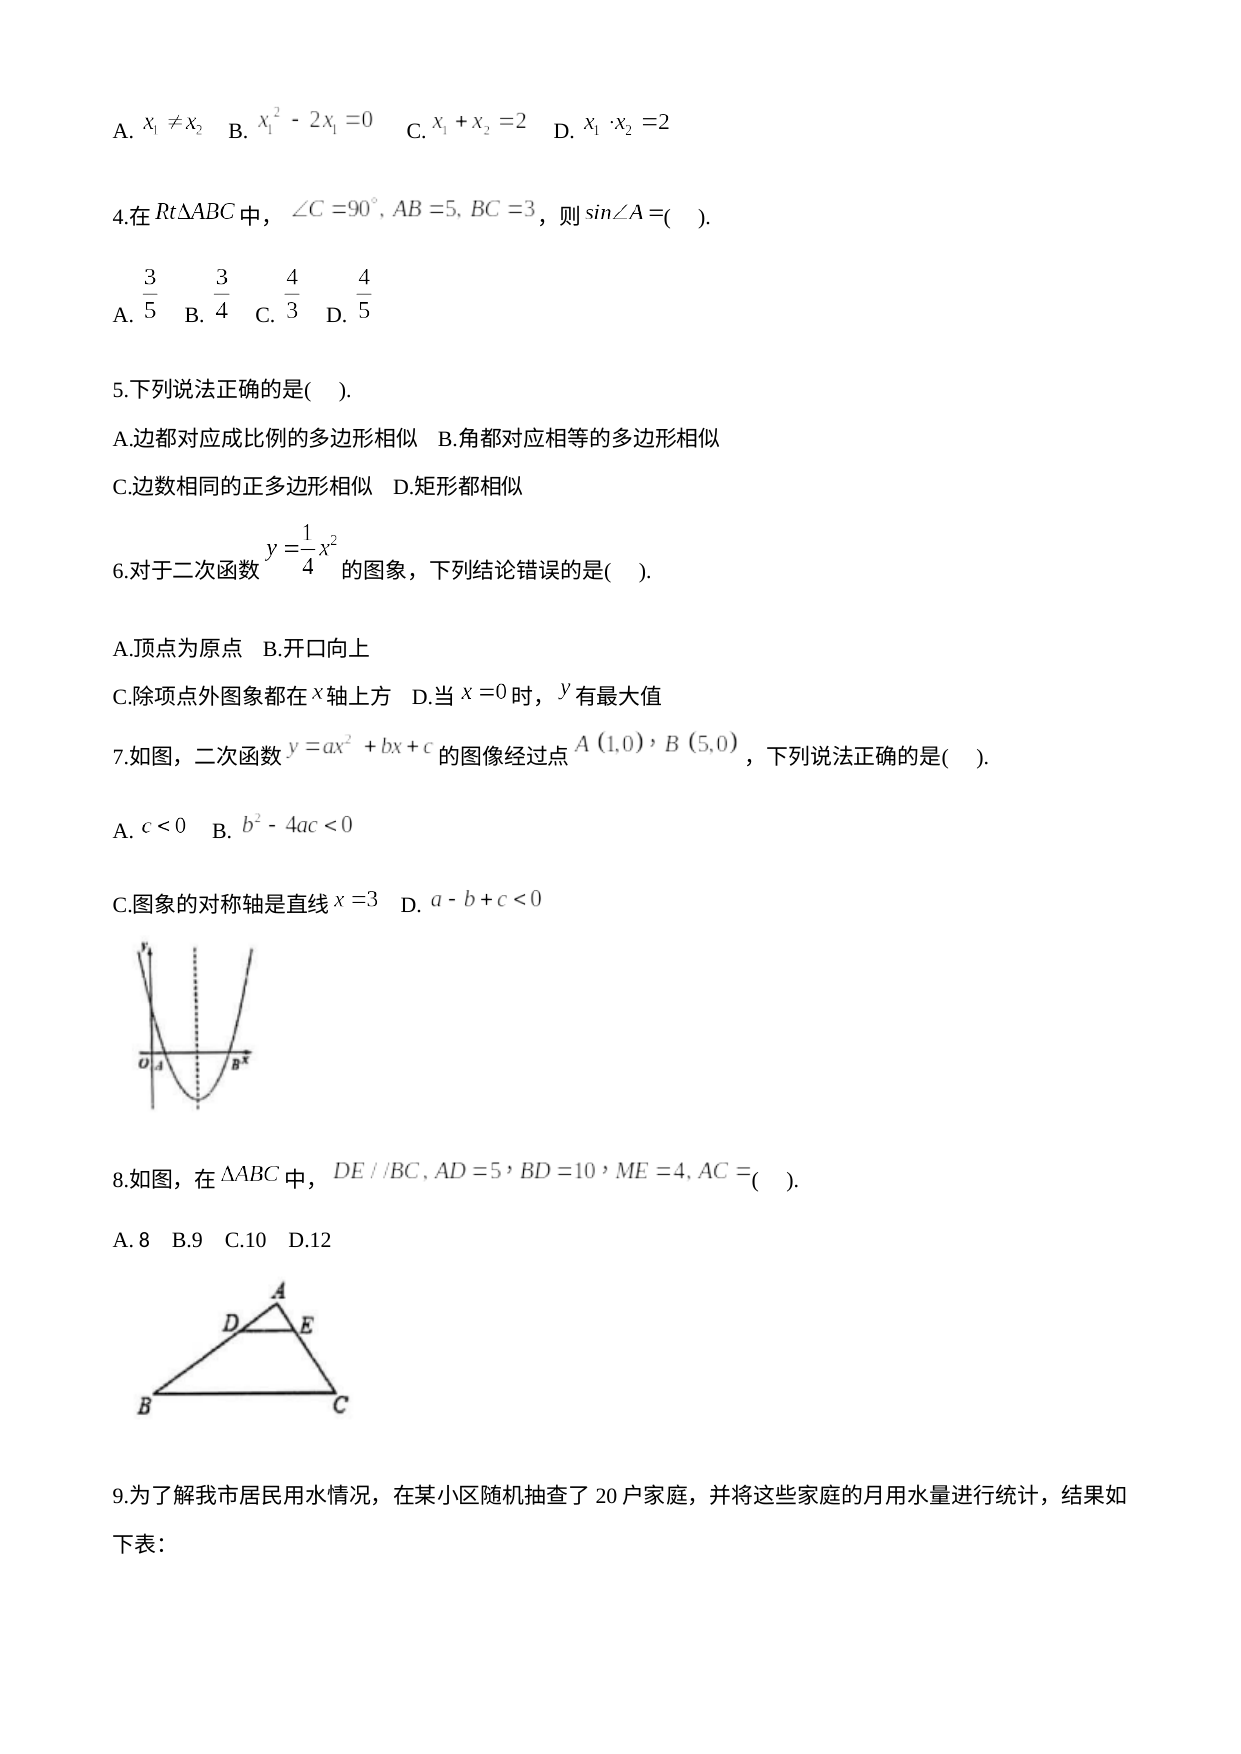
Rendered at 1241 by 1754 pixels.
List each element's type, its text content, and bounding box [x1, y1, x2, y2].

text A. B. [112, 808, 1128, 873]
text 8.如图，在中，( ). [112, 1143, 1128, 1208]
text 7.如图，二次函数的图像经过点 ，下列说法正确的是( ). [112, 727, 1128, 792]
text A. B. C. D. [112, 261, 1128, 358]
text A.顶点为原点 B.开口向上 [112, 630, 1128, 663]
text C.除项点外图象都在轴上方 D.当时，有最大值 [112, 678, 1128, 711]
text C.图象的对称轴是直线 D. [112, 886, 1128, 918]
text 5.下列说法正确的是( ). [112, 372, 1128, 404]
text 4.在中， ，则( ). [112, 180, 1128, 245]
text A. B. C. D. [112, 102, 1128, 167]
text 9.为了解我市居民用水情况，在某小区随机抽查了20户家庭，并将这些家庭的月用水量进行统计，结果如下表： [112, 1478, 1128, 1559]
text A. 8 B.9 C.10 D.12 [112, 1223, 1128, 1256]
text A.边都对应成比例的多边形相似 B.角都对应相等的多边形相似 [112, 420, 1128, 453]
text C.边数相同的正多边形相似 D.矩形都相似 [112, 468, 1128, 501]
picture [112, 1269, 383, 1437]
text 6.对于二次函数的图象，下列结论错误的是( ). [112, 517, 1128, 614]
picture [112, 934, 269, 1119]
